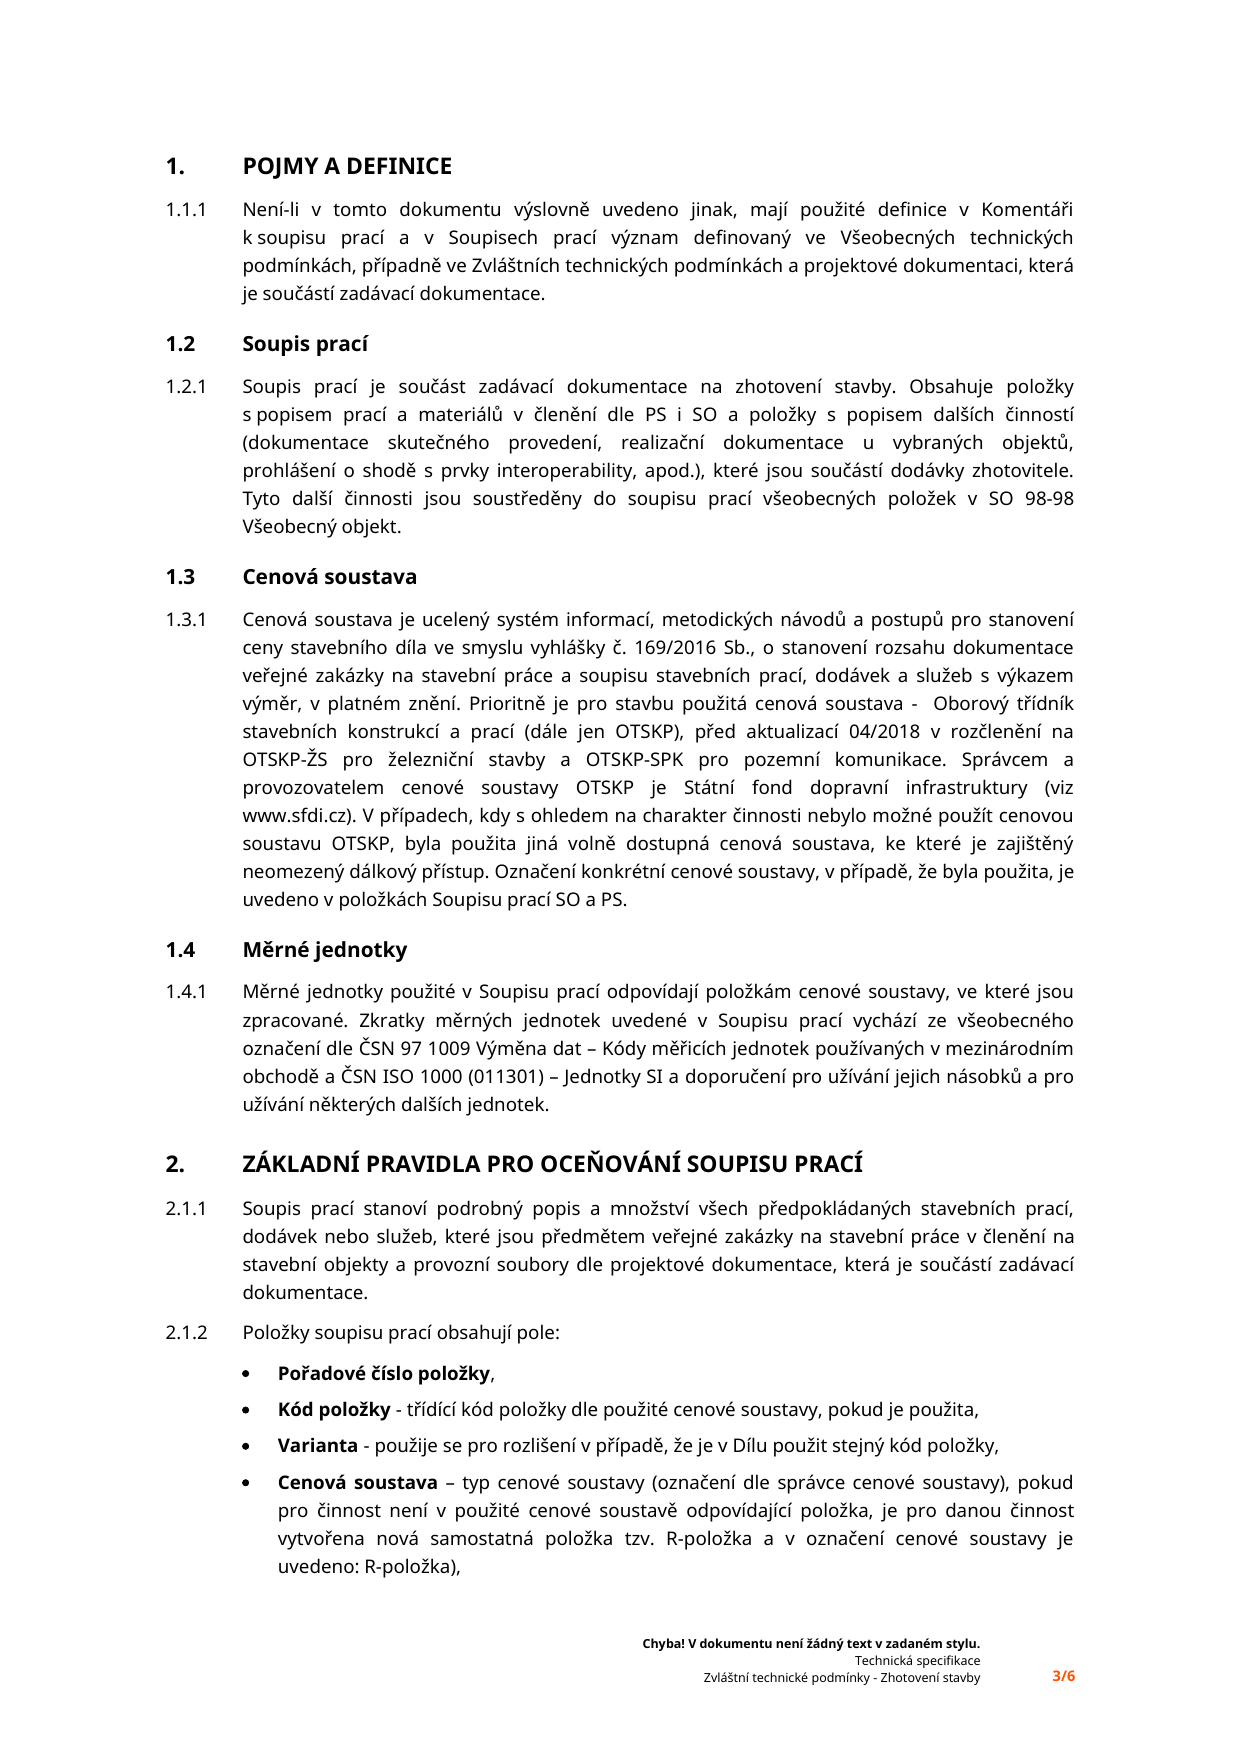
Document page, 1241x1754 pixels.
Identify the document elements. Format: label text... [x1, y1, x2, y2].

text Soupis prací je součást zadávací dokumentace na zhotovení stavby. Obsahuje položky s popisem prací a materiálů v členění dle PS i SO a položky s popisem dalších činností (dokumentace skutečného provedení, realizační dokumentace u vybraných objektů, prohlášení o shodě s prvky interoperability, apod.), které jsou součástí dodávky zhotovitele. Tyto další činnosti jsou soustředěny do soupisu prací všeobecných položek v SO 98-98 Všeobecný objekt. [165, 373, 1075, 539]
text Měrné jednotky použité v Soupisu prací odpovídají položkám cenové soustavy, ve které jsou zpracované. Zkratky měrných jednotek uvedené v Soupisu prací vychází ze všeobecného označení dle ČSN 97 1009 Výměna dat – Kódy měřicích jednotek používaných v mezinárodním obchodě a ČSN ISO 1000 (011301) – Jednotky SI a doporučení pro užívání jejich násobků a pro užívání některých dalších jednotek. [165, 979, 1075, 1116]
text POJMY A DEFINICE [165, 150, 1075, 181]
text Cenová soustava je ucelený systém informací, metodických návodů a postupů pro stanovení ceny stavebního díla ve smyslu vyhlášky č. 169/2016 Sb., o stanovení rozsahu dokumentace veřejné zakázky na stavební práce a soupisu stavebních prací, dodávek a služeb s výkazem výměr, v platném znění. Prioritně je pro stavbu použitá cenová soustava - Oborový třídník stavebních konstrukcí a prací (dále jen OTSKP), před aktualizací 04/2018 v rozčlenění na OTSKP-ŽS pro železniční stavby a OTSKP-SPK pro pozemní komunikace. Správcem a provozovatelem cenové soustavy OTSKP je Státní fond dopravní infrastruktury (viz www.sfdi.cz). V případech, kdy s ohledem na charakter činnosti nebylo možné použít cenovou soustavu OTSKP, byla použita jiná volně dostupná cenová soustava, ke které je zajištěný neomezený dálkový přístup. Označení konkrétní cenové soustavy, v případě, že byla použita, je uvedeno v položkách Soupisu prací SO a PS. [165, 606, 1075, 912]
text Není-li v tomto dokumentu výslovně uvedeno jinak, mají použité definice v Komentáři k soupisu prací a v Soupisech prací význam definovaný ve Všeobecných technických podmínkách, případně ve Zvláštních technických podmínkách a projektové dokumentaci, která je součástí zadávací dokumentace. [165, 197, 1075, 306]
text Varianta - použije se pro rozlišení v případě, že je v Dílu použit stejný kód položky, [242, 1433, 1075, 1458]
text Pořadové číslo položky, [242, 1360, 1075, 1386]
text Kód položky - třídící kód položky dle použité cenové soustavy, pokud je použita, [242, 1396, 1075, 1422]
text Cenová soustava [165, 562, 1075, 591]
text Cenová soustava – typ cenové soustavy (označení dle správce cenové soustavy), pokud pro činnost není v použité cenové soustavě odpovídající položka, je pro danou činnost vytvořena nová samostatná položka tzv. R-položka a v označení cenové soustavy je uvedeno: R-položka), [242, 1469, 1075, 1579]
text ZÁKLADNÍ PRAVIDLA PRO OCEŇOVÁNÍ SOUPISU PRACÍ [165, 1148, 1075, 1179]
text Soupis prací stanoví podrobný popis a množství všech předpokládaných stavebních prací, dodávek nebo služeb, které jsou předmětem veřejné zakázky na stavební práce v členění na stavební objekty a provozní soubory dle projektové dokumentace, která je součástí zadávací dokumentace. [165, 1195, 1075, 1304]
text Soupis prací [165, 329, 1075, 358]
text Položky soupisu prací obsahují pole: [165, 1319, 1075, 1345]
text Měrné jednotky [165, 935, 1075, 963]
